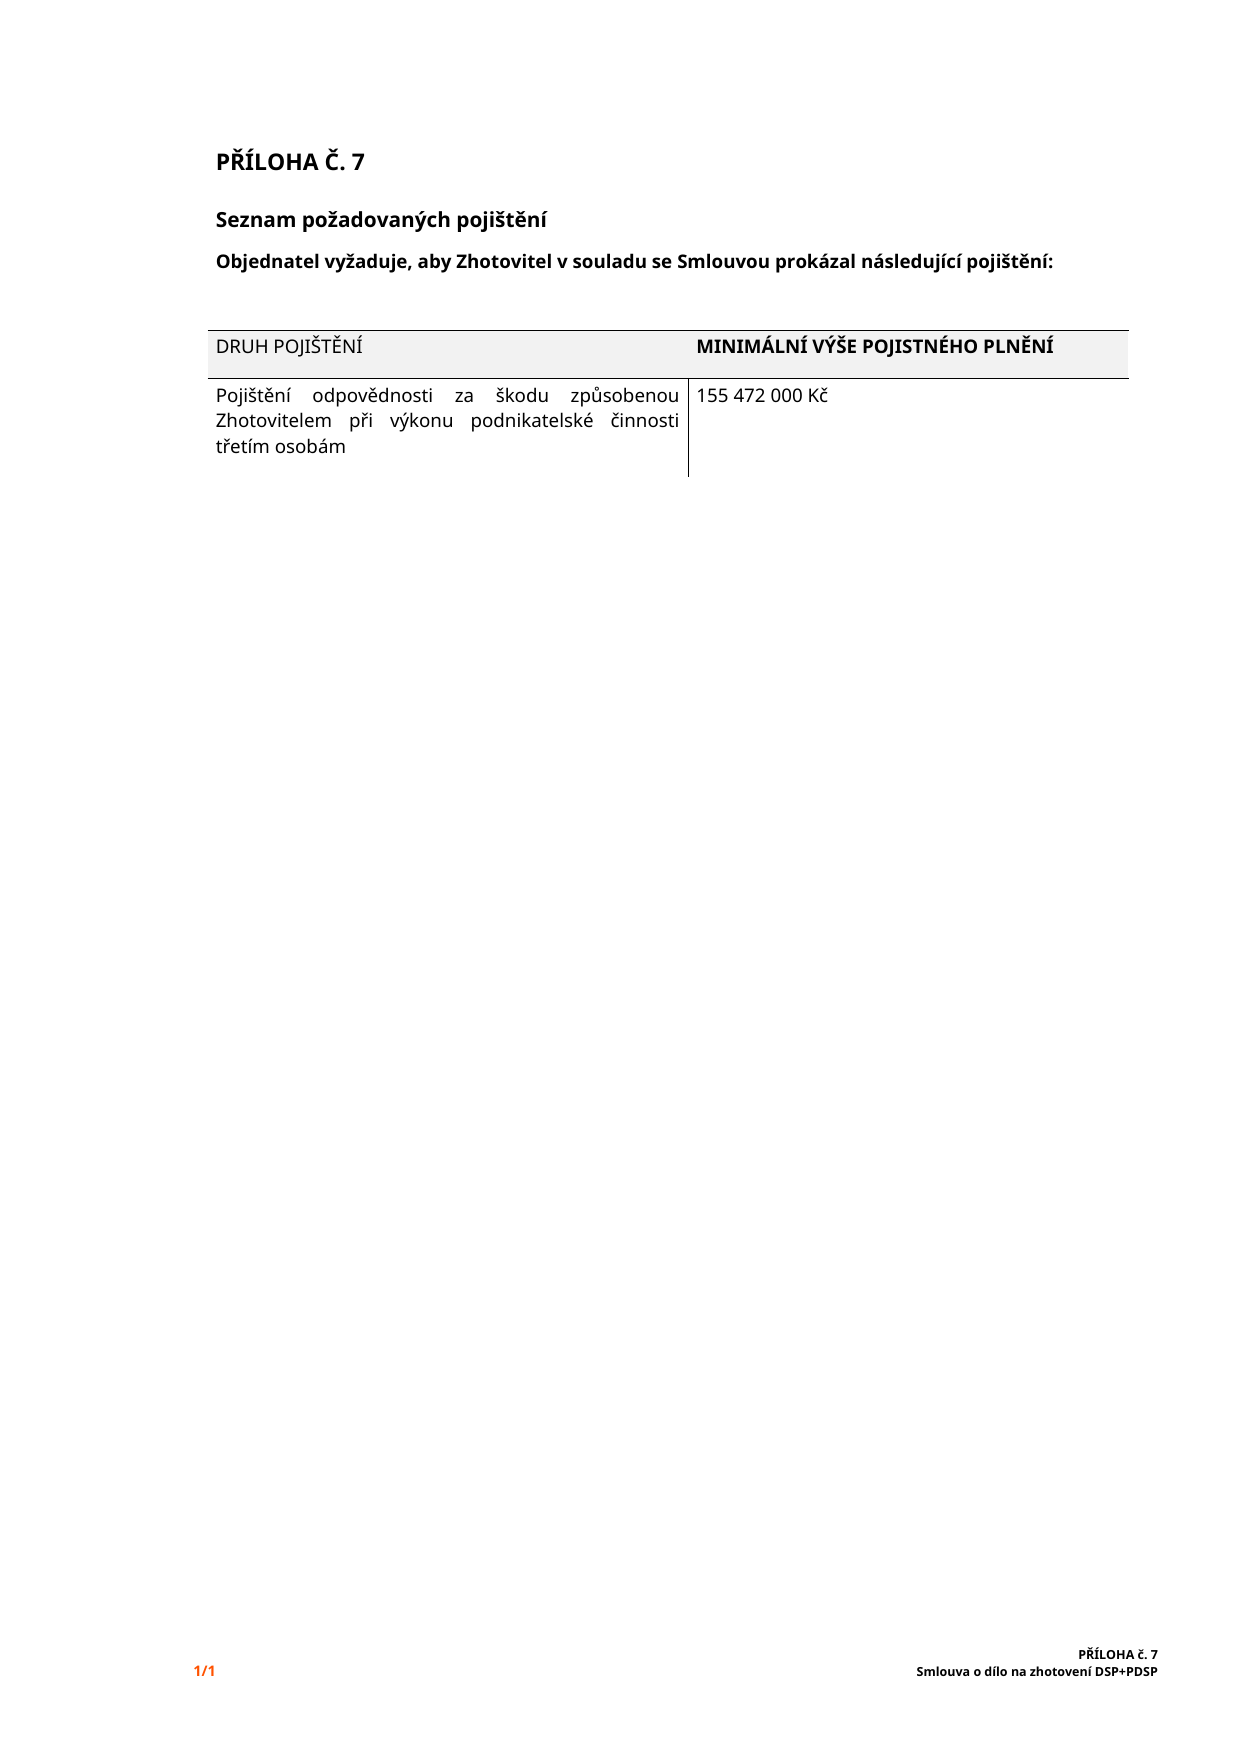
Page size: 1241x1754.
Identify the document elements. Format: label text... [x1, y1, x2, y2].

table_cell 155 472 000 Kč [689, 379, 1128, 477]
table_header DRUH POJIŠTĚNÍ [208, 331, 688, 378]
text Objednatel vyžaduje, aby Zhotovitel v souladu se Smlouvou prokázal následující pojištění: [216, 249, 1122, 274]
table_header MINIMÁLNÍ VÝŠE POJISTNÉHO PLNĚNÍ [688, 331, 1128, 378]
text Seznam požadovaných pojištění [216, 205, 1122, 233]
table_cell Pojištění odpovědnosti za škodu způsobenou Zhotovitelem při výkonu podnikatelské činnosti třetím osobám [208, 379, 688, 477]
text Příloha č. 7 [216, 146, 1122, 177]
